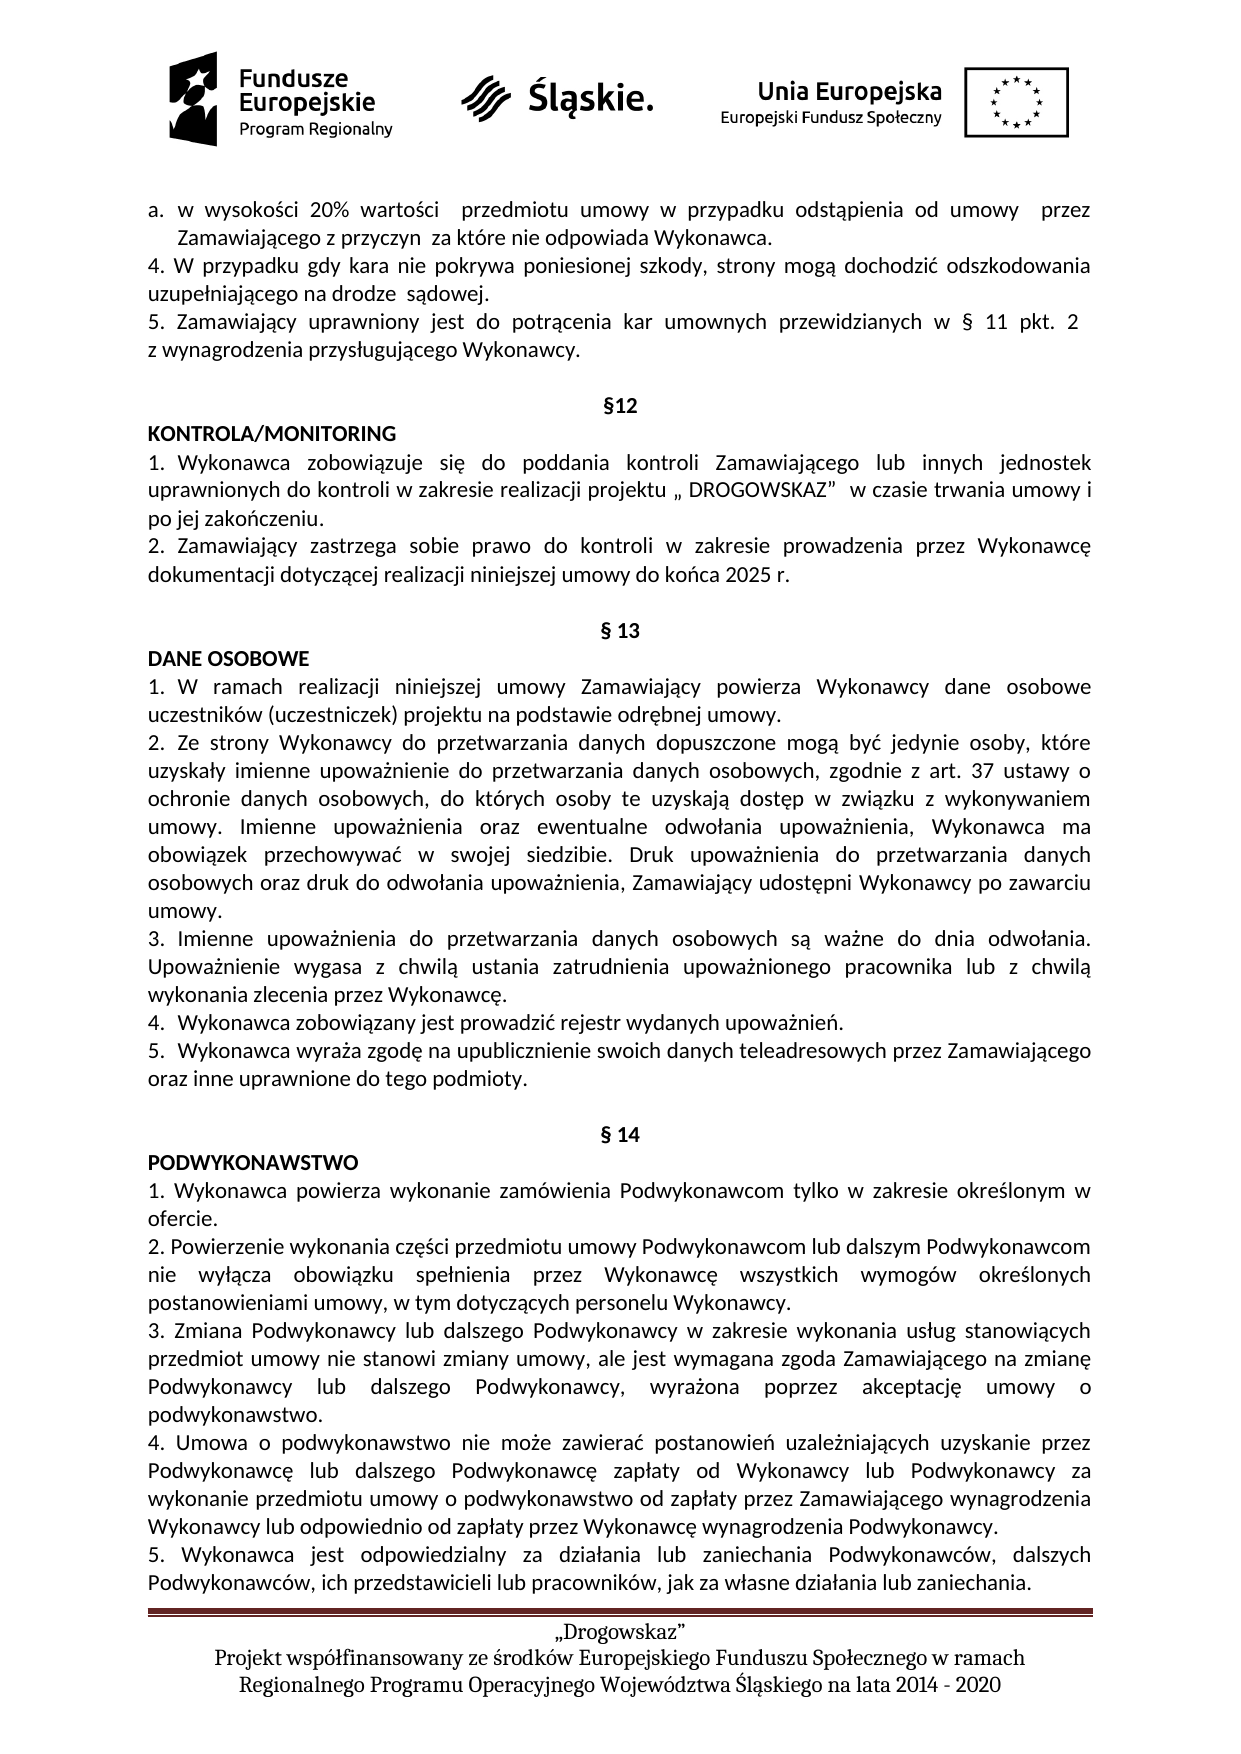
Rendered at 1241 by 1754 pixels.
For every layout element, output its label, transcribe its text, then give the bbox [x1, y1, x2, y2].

text 3. Zmiana Podwykonawcy lub dalszego Podwykonawcy w zakresie wykonania usług stanowiących przedmiot umowy nie stanowi zmiany umowy, ale jest wymagana zgoda Zamawiającego na zmianę Podwykonawcy lub dalszego Podwykonawcy, wyrażona poprzez akceptację umowy o podwykonawstwo. [148, 1316, 1093, 1428]
text § 13 [148, 616, 1093, 644]
text 5. Wykonawca jest odpowiedzialny za działania lub zaniechania Podwykonawców, dalszych Podwykonawców, ich przedstawicieli lub pracowników, jak za własne działania lub zaniechania. [148, 1540, 1093, 1596]
picture [147, 29, 1091, 168]
list Ze strony Wykonawcy do przetwarzania danych dopuszczone mogą być jedynie osoby, które uzyskały imienne upoważnienie do przetwarzania danych osobowych, zgodnie z art. 37 ustawy o ochronie danych osobowych, do których osoby te uzyskają dostęp w związku z wykonywaniem umowy. Imienne upoważnienia oraz ewentualne odwołania upoważnienia, Wykonawca ma obowiązek przechowywać w swojej siedzibie. Druk upoważnienia do przetwarzania danych osobowych oraz druk do odwołania upoważnienia, Zamawiający udostępni Wykonawcy po zawarciu umowy. [148, 728, 1093, 924]
list Wykonawca zobowiązuje się do poddania kontroli Zamawiającego lub innych jednostek uprawnionych do kontroli w zakresie realizacji projektu „ DROGOWSKAZ” w czasie trwania umowy i po jej zakończeniu. [148, 448, 1093, 532]
list Imienne upoważnienia do przetwarzania danych osobowych są ważne do dnia odwołania. Upoważnienie wygasa z chwilą ustania zatrudnienia upoważnionego pracownika lub z chwilą wykonania zlecenia przez Wykonawcę. [148, 924, 1093, 1008]
text DANE OSOBOWE [148, 644, 1093, 672]
text PODWYKONAWSTWO [148, 1148, 1093, 1176]
text 4. W przypadku gdy kara nie pokrywa poniesionej szkody, strony mogą dochodzić odszkodowania uzupełniającego na drodze sądowej. [148, 251, 1093, 307]
text 5. Zamawiający uprawniony jest do potrącenia kar umownych przewidzianych w § 11 pkt. 2 z wynagrodzenia przysługującego Wykonawcy. [148, 307, 1093, 363]
list w wysokości 20% wartości przedmiotu umowy w przypadku odstąpienia od umowy przez Zamawiającego z przyczyn za które nie odpowiada Wykonawca. [148, 195, 1093, 251]
text 1. Wykonawca powierza wykonanie zamówienia Podwykonawcom tylko w zakresie określonym w ofercie. [148, 1176, 1093, 1232]
list Wykonawca zobowiązany jest prowadzić rejestr wydanych upoważnień. [148, 1008, 1093, 1036]
list Wykonawca wyraża zgodę na upublicznienie swoich danych teleadresowych przez Zamawiającego oraz inne uprawnione do tego podmioty. [148, 1036, 1093, 1092]
text § 14 [148, 1120, 1093, 1148]
text §12 [148, 392, 1093, 419]
text KONTROLA/MONITORING [148, 419, 1093, 448]
text 4. Umowa o podwykonawstwo nie może zawierać postanowień uzależniających uzyskanie przez Podwykonawcę lub dalszego Podwykonawcę zapłaty od Wykonawcy lub Podwykonawcy za wykonanie przedmiotu umowy o podwykonawstwo od zapłaty przez Zamawiającego wynagrodzenia Wykonawcy lub odpowiednio od zapłaty przez Wykonawcę wynagrodzenia Podwykonawcy. [148, 1428, 1093, 1540]
list Zamawiający zastrzega sobie prawo do kontroli w zakresie prowadzenia przez Wykonawcę dokumentacji dotyczącej realizacji niniejszej umowy do końca 2025 r. [148, 532, 1093, 588]
text 2. Powierzenie wykonania części przedmiotu umowy Podwykonawcom lub dalszym Podwykonawcom nie wyłącza obowiązku spełnienia przez Wykonawcę wszystkich wymogów określonych postanowieniami umowy, w tym dotyczących personelu Wykonawcy. [148, 1232, 1093, 1316]
list W ramach realizacji niniejszej umowy Zamawiający powierza Wykonawcy dane osobowe uczestników (uczestniczek) projektu na podstawie odrębnej umowy. [148, 672, 1093, 728]
